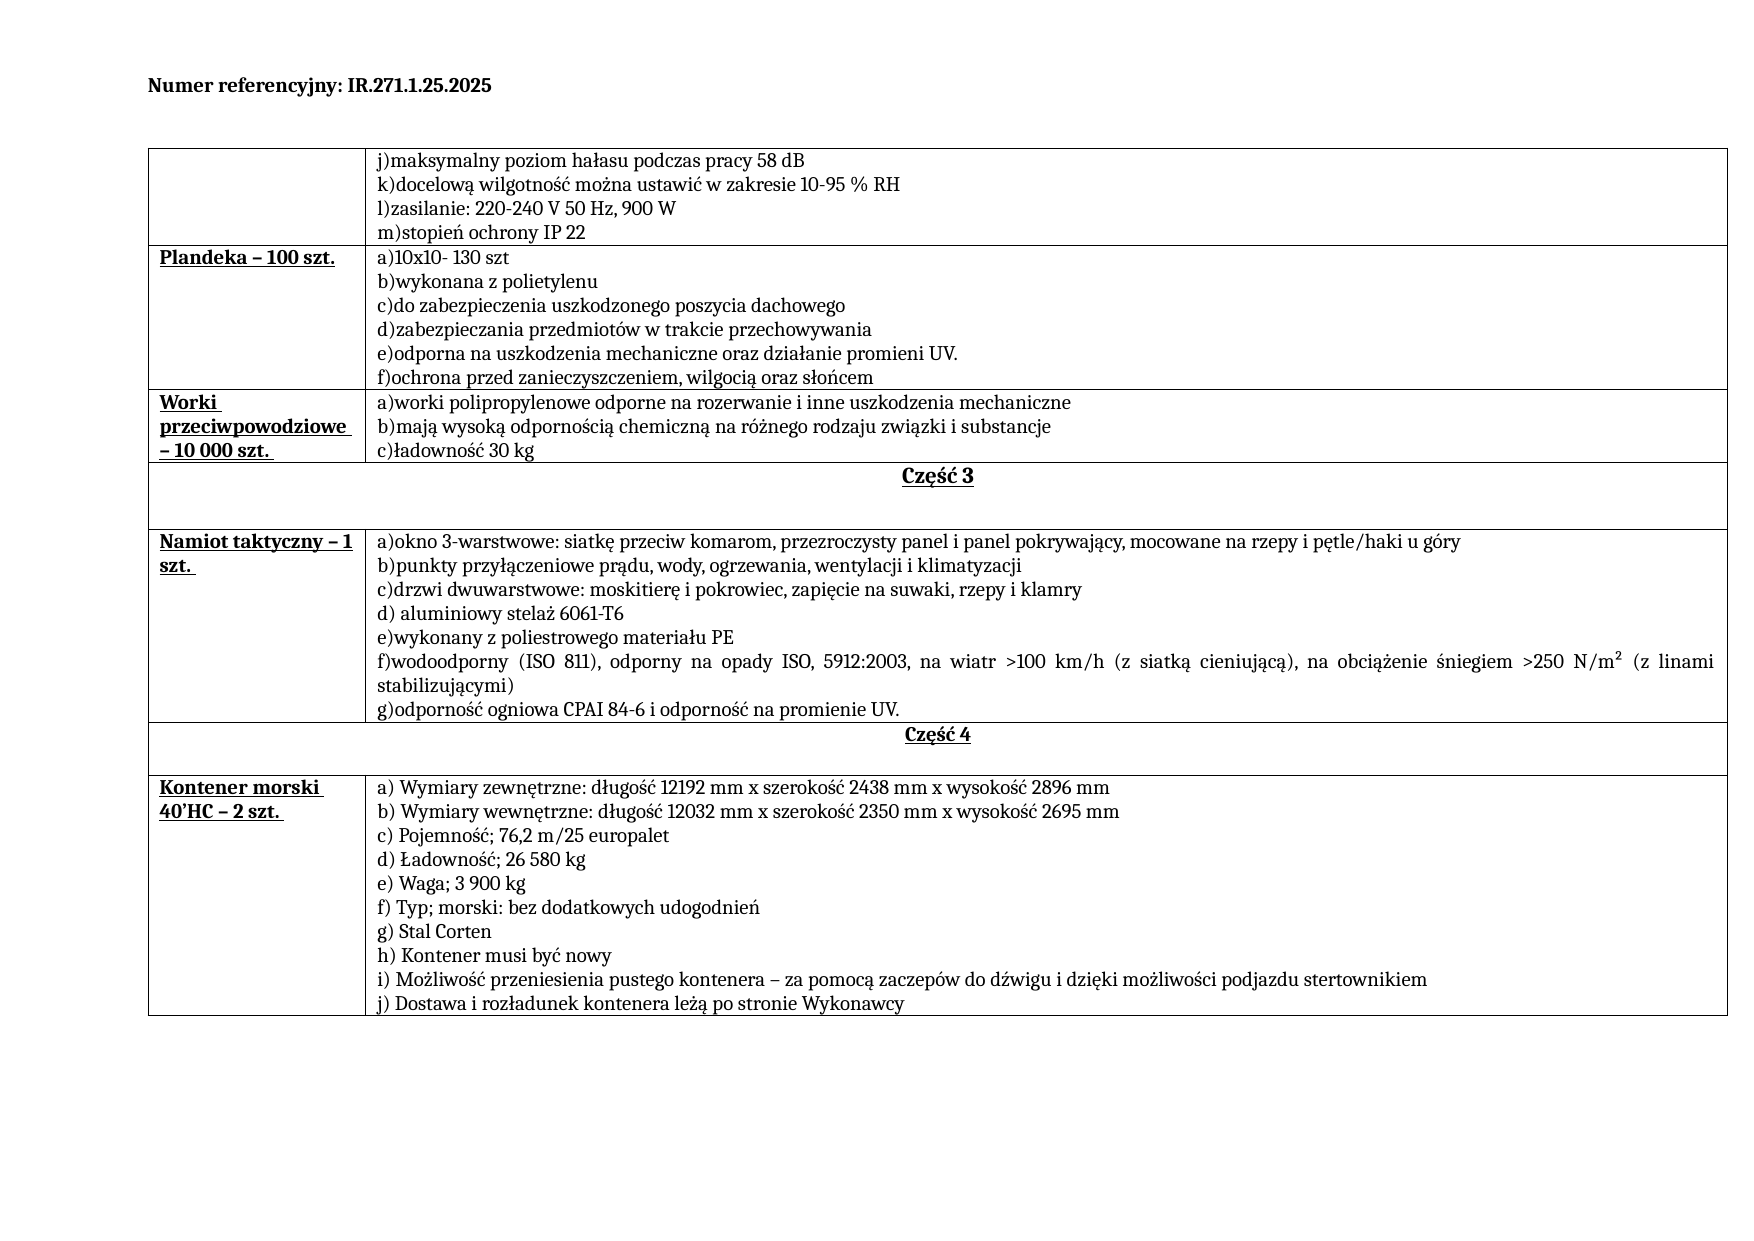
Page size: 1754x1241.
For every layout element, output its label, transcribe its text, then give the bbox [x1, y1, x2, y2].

table_cell a)okno 3-warstwowe: siatkę przeciw komarom, przezroczysty panel i panel pokrywający, mocowane na rzepy i pętle/haki u góry b)punkty przyłączeniowe prądu, wody, ogrzewania, wentylacji i klimatyzacji c)drzwi dwuwarstwowe: moskitierę i pokrowiec, zapięcie na suwaki, rzepy i klamry d) aluminiowy stelaż 6061-T6 e)wykonany z poliestrowego materiału PE f)wodoodporny (ISO 811), odporny na opady ISO, 5912:2003, na wiatr >100 km/h (z siatką cieniującą), na obciążenie śniegiem >250 N/m² (z linami stabilizującymi) g)odporność ogniowa CPAI 84-6 i odporność na promienie UV. [366, 530, 1727, 722]
table_cell Worki przeciwpowodziowe – 10 000 szt. [149, 390, 365, 462]
table_cell a) Wymiary zewnętrzne: długość 12192 mm x szerokość 2438 mm x wysokość 2896 mm b) Wymiary wewnętrzne: długość 12032 mm x szerokość 2350 mm x wysokość 2695 mm c) Pojemność; 76,2 m/25 europalet d) Ładowność; 26 580 kg e) Waga; 3 900 kg f) Typ; morski: bez dodatkowych udogodnień g) Stal Corten h) Kontener musi być nowy i) Możliwość przeniesienia pustego kontenera – za pomocą zaczepów do dźwigu i dzięki możliwości podjazdu stertownikiem j) Dostawa i rozładunek kontenera leżą po stronie Wykonawcy [366, 776, 1727, 1015]
table_cell Część 3 [149, 463, 1727, 529]
table_cell a)worki polipropylenowe odporne na rozerwanie i inne uszkodzenia mechaniczne b)mają wysoką odpornością chemiczną na różnego rodzaju związki i substancje c)ładowność 30 kg [366, 390, 1727, 462]
table_cell Kontener morski 40’HC – 2 szt. [149, 776, 365, 1015]
table_cell a)10x10- 130 szt b)wykonana z polietylenu c)do zabezpieczenia uszkodzonego poszycia dachowego d)zabezpieczania przedmiotów w trakcie przechowywania e)odporna na uszkodzenia mechaniczne oraz działanie promieni UV. f)ochrona przed zanieczyszczeniem, wilgocią oraz słońcem [366, 246, 1727, 389]
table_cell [366, 149, 1727, 244]
table_cell Plandeka – 100 szt. [149, 246, 365, 389]
table_cell Namiot taktyczny – 1 szt. [149, 530, 365, 722]
table_cell Część 4 [149, 723, 1727, 774]
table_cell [149, 149, 365, 244]
